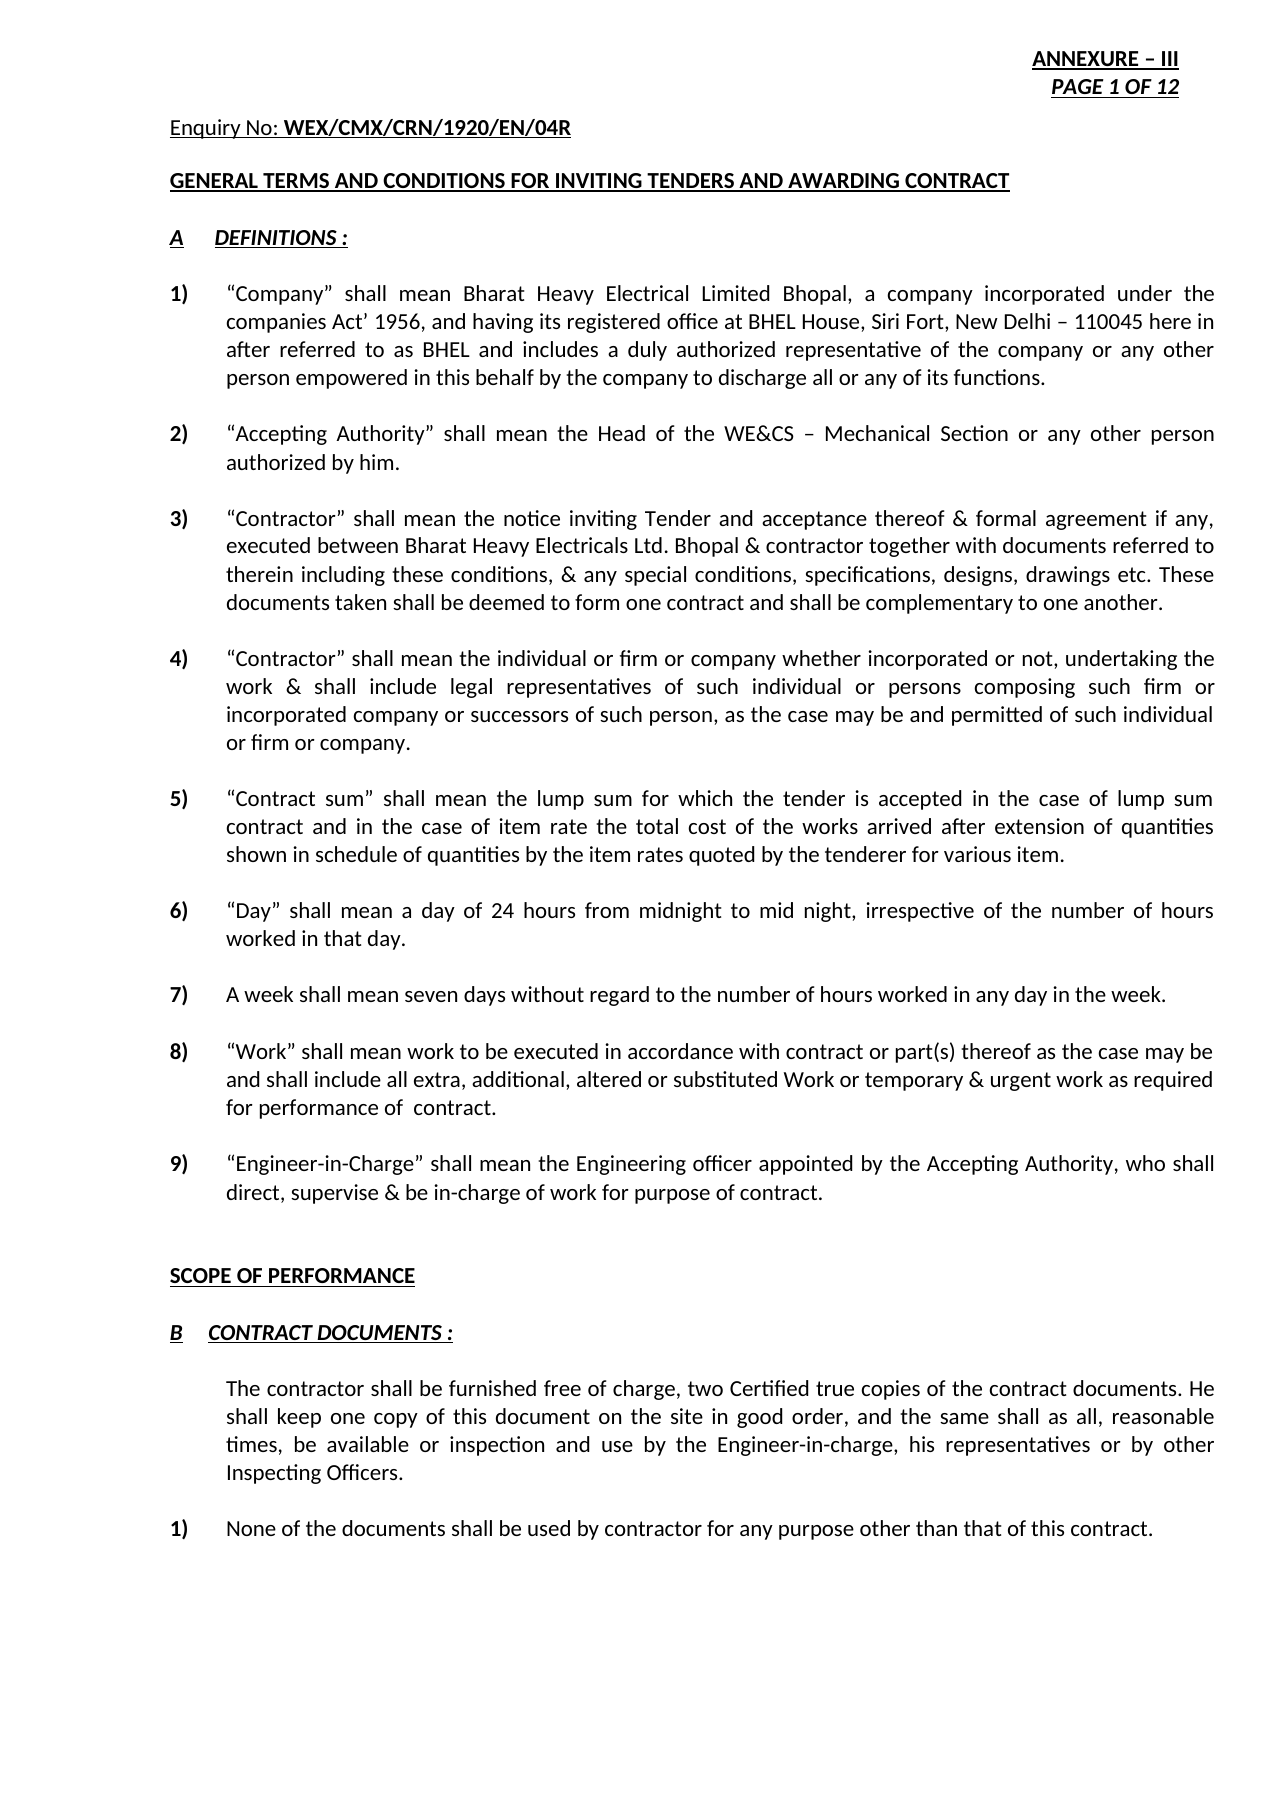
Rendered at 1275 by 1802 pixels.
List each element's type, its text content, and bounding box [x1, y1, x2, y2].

text 6) “Day” shall mean a day of 24 hours from midnight to mid night, irrespective of the number of hours worked in that day. [169, 896, 1216, 952]
text B CONTRACT DOCUMENTS : [169, 1318, 1216, 1346]
text A DEFINITIONS : [169, 223, 1216, 251]
text 3) “Contractor” shall mean the notice inviting Tender and acceptance thereof & formal agreement if any, executed between Bharat Heavy Electricals Ltd. Bhopal & contractor together with documents referred to therein including these conditions, & any special conditions, specifications, designs, drawings etc. These documents taken shall be deemed to form one contract and shall be complementary to one another. [169, 504, 1216, 616]
text The contractor shall be furnished free of charge, two Certified true copies of the contract documents. He shall keep one copy of this document on the site in good order, and the same shall as all, reasonable times, be available or inspection and use by the Engineer-in-charge, his representatives or by other Inspecting Officers. [226, 1374, 1216, 1486]
text 5) “Contract sum” shall mean the lump sum for which the tender is accepted in the case of lump sum contract and in the case of item rate the total cost of the works arrived after extension of quantities shown in schedule of quantities by the item rates quoted by the tenderer for various item. [169, 784, 1216, 868]
text 8) “Work” shall mean work to be executed in accordance with contract or part(s) thereof as the case may be and shall include all extra, additional, altered or substituted Work or temporary & urgent work as required for performance of contract. [169, 1037, 1216, 1121]
text 2) “Accepting Authority” shall mean the Head of the WE&CS – Mechanical Section or any other person authorized by him. [169, 419, 1216, 476]
text 4) “Contractor” shall mean the individual or firm or company whether incorporated or not, undertaking the work & shall include legal representatives of such individual or persons composing such firm or incorporated company or successors of such person, as the case may be and permitted of such individual or firm or company. [169, 644, 1216, 756]
text PAGE 1 OF 12 [169, 72, 1179, 100]
text 7) A week shall mean seven days without regard to the number of hours worked in any day in the week. [169, 980, 1216, 1008]
text Enquiry No: WEX/CMX/CRN/1920/EN/04R [169, 113, 1039, 141]
text 9) “Engineer-in-Charge” shall mean the Engineering officer appointed by the Accepting Authority, who shall direct, supervise & be in-charge of work for purpose of contract. [169, 1149, 1216, 1206]
text 1) None of the documents shall be used by contractor for any purpose other than that of this contract. [169, 1514, 1216, 1542]
text 1) “Company” shall mean Bharat Heavy Electrical Limited Bhopal, a company incorporated under the companies Act’ 1956, and having its registered office at BHEL House, Siri Fort, New Delhi – 110045 here in after referred to as BHEL and includes a duly authorized representative of the company or any other person empowered in this behalf by the company to discharge all or any of its functions. [169, 279, 1216, 392]
text ANNEXURE – III [169, 44, 1179, 72]
text SCOPE OF PERFORMANCE [169, 1262, 1216, 1290]
text GENERAL TERMS AND CONDITIONS FOR INVITING TENDERS AND AWARDING CONTRACT [169, 166, 1216, 194]
